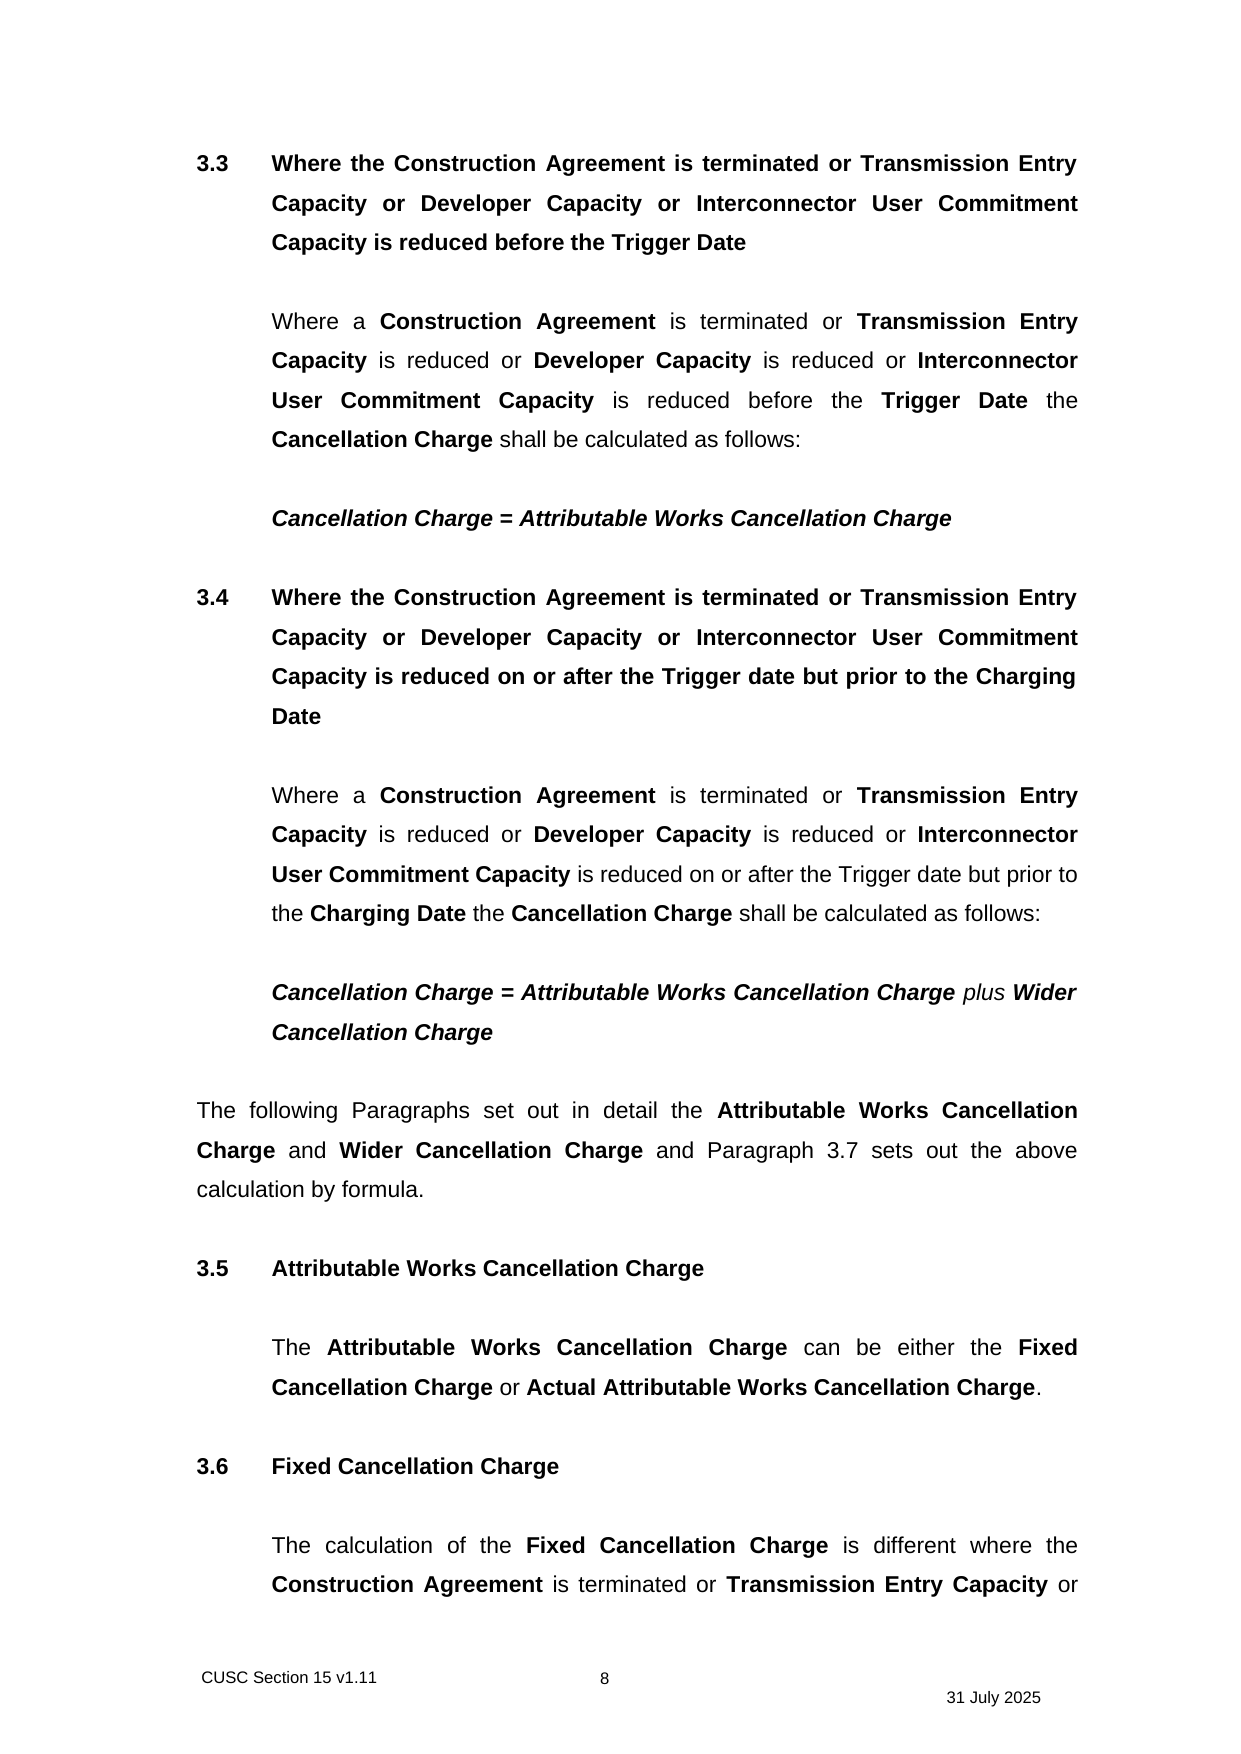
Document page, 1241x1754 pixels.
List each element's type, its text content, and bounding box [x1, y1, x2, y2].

text Where a Construction Agreement is terminated or Transmission Entry Capacity is reduced or Developer Capacity is reduced or Interconnector User Commitment Capacity is reduced before the Trigger Date the Cancellation Charge shall be calculated as follows: [271, 308, 1078, 453]
text 3.6 Fixed Cancellation Charge [196, 1453, 1078, 1479]
text Cancellation Charge = Attributable Works Cancellation Charge [271, 505, 1078, 532]
text The following Paragraphs set out in detail the Attributable Works Cancellation Charge and Wider Cancellation Charge and Paragraph 3.7 sets out the above calculation by formula. [196, 1097, 1078, 1203]
text 3.5 Attributable Works Cancellation Charge [196, 1255, 1078, 1282]
text Where a Construction Agreement is terminated or Transmission Entry Capacity is reduced or Developer Capacity is reduced or Interconnector User Commitment Capacity is reduced on or after the Trigger date but prior to the Charging Date the Cancellation Charge shall be calculated as follows: [271, 782, 1078, 926]
text 3.3 Where the Construction Agreement is terminated or Transmission Entry Capacity or Developer Capacity or Interconnector User Commitment Capacity is reduced before the Trigger Date [196, 150, 1078, 255]
text 3.4 Where the Construction Agreement is terminated or Transmission Entry Capacity or Developer Capacity or Interconnector User Commitment Capacity is reduced on or after the Trigger date but prior to the Charging Date [196, 584, 1078, 729]
text The Attributable Works Cancellation Charge can be either the Fixed Cancellation Charge or Actual Attributable Works Cancellation Charge. [271, 1334, 1078, 1400]
text Cancellation Charge = Attributable Works Cancellation Charge plus Wider Cancellation Charge [271, 979, 1078, 1045]
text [271, 1532, 1078, 1598]
